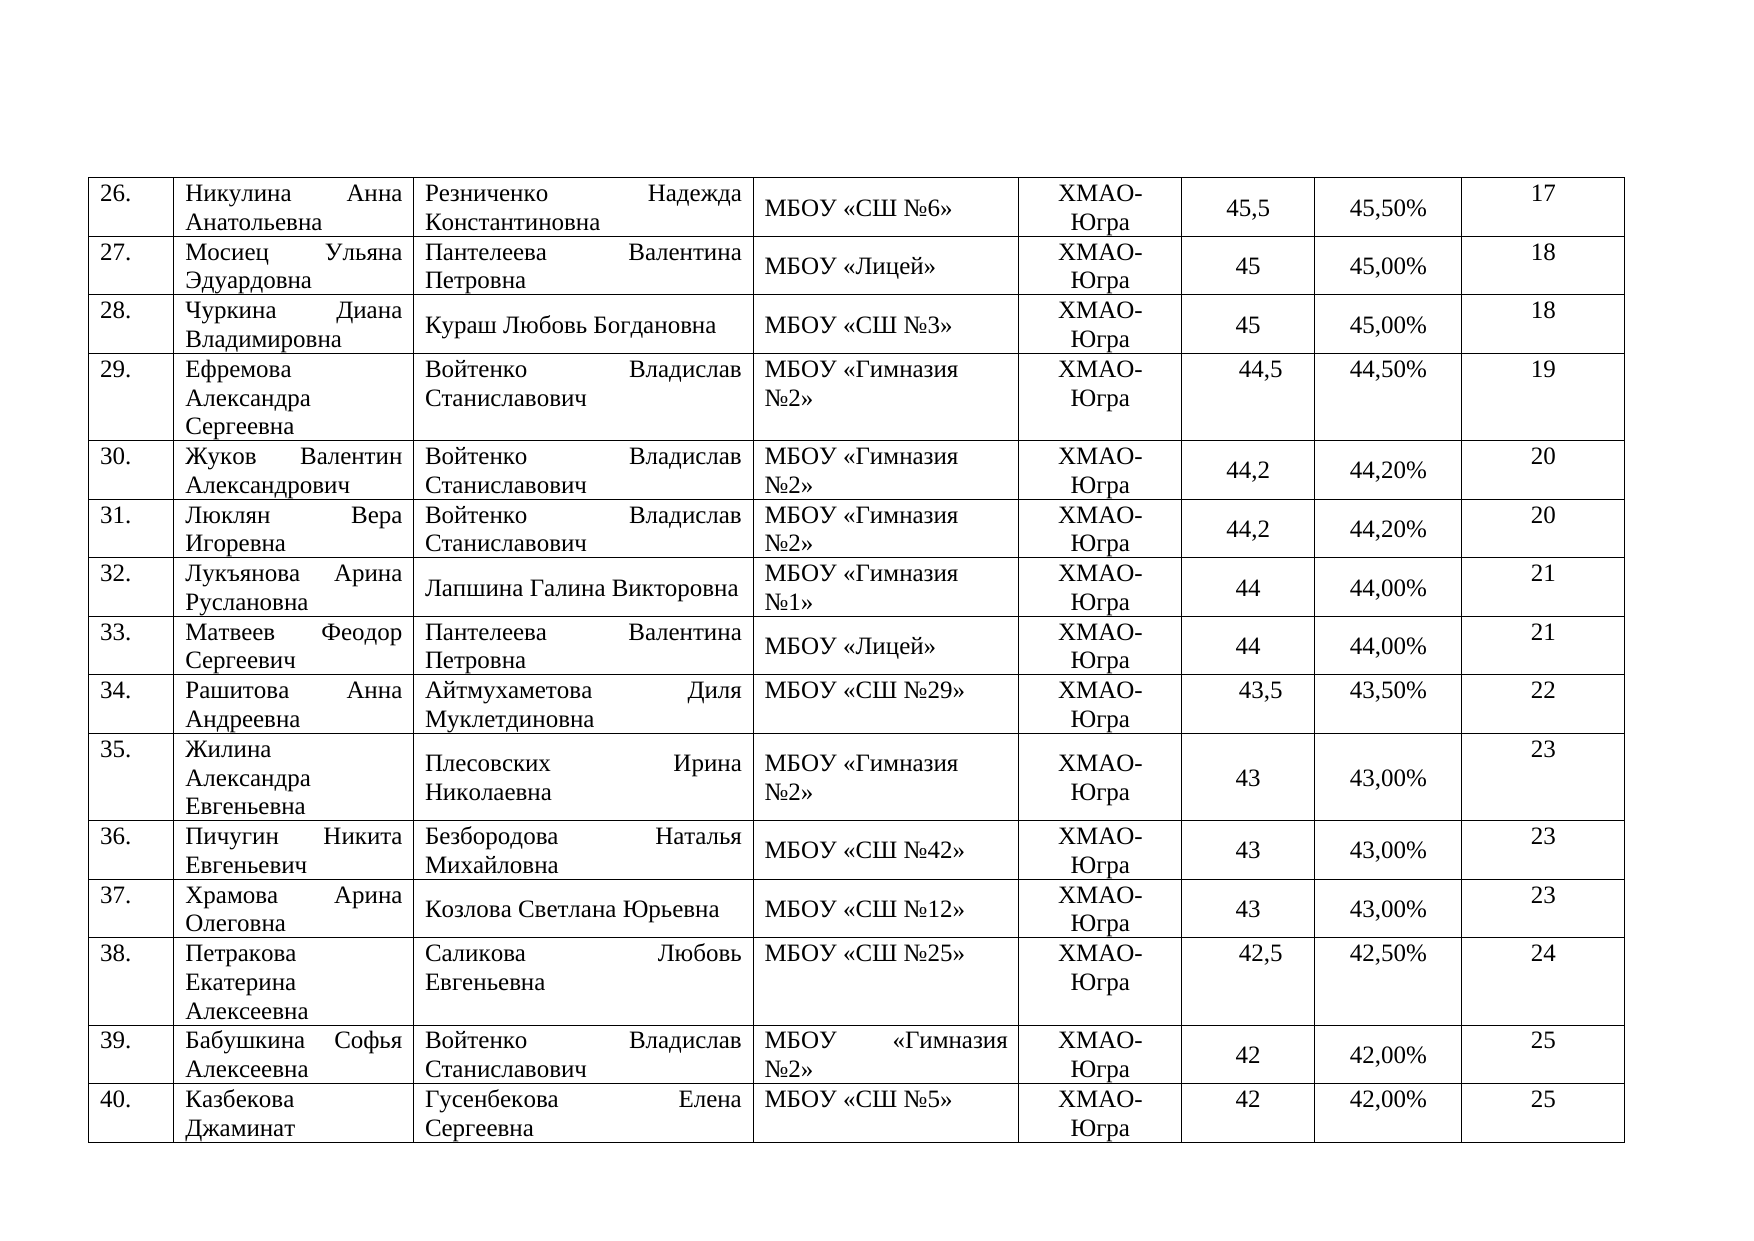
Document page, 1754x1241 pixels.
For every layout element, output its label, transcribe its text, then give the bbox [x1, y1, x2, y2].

table_cell ХМАО-Югра [1019, 441, 1181, 499]
table_cell [89, 500, 173, 557]
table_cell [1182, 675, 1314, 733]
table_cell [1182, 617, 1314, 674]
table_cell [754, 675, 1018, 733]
table_cell 18 [1462, 295, 1624, 353]
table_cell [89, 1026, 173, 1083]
table_cell 17 [1462, 178, 1624, 236]
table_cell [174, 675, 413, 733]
table_cell 45 [1182, 237, 1314, 294]
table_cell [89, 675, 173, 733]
table_cell ХМАО-Югра [1019, 237, 1181, 294]
table_cell [89, 295, 173, 353]
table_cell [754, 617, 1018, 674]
table_cell 45,5 [1182, 178, 1314, 236]
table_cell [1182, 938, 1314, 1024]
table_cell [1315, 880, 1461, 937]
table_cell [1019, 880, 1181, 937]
table_cell 45 [1182, 295, 1314, 353]
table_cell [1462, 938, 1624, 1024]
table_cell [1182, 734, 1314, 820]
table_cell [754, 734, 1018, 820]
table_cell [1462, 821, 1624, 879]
table_cell Войтенко Владислав Станиславович [414, 354, 753, 440]
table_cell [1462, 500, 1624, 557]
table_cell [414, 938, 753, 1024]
table_cell 44,20% [1315, 441, 1461, 499]
table_cell 45,50% [1315, 178, 1461, 236]
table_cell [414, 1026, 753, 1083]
table_cell 44,2 [1182, 441, 1314, 499]
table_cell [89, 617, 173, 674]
table_cell 45,00% [1315, 295, 1461, 353]
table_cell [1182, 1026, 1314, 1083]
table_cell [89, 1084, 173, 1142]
table_cell МБОУ «Лицей» [754, 237, 1018, 294]
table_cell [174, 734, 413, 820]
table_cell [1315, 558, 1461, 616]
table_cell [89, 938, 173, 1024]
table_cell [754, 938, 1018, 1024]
table_cell ХМАО-Югра [1019, 295, 1181, 353]
table_cell 20 [1462, 441, 1624, 499]
table_cell 45,00% [1315, 237, 1461, 294]
table_cell 44,5 [1182, 354, 1314, 440]
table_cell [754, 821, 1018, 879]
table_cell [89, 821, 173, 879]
table_cell Кураш Любовь Богдановна [414, 295, 753, 353]
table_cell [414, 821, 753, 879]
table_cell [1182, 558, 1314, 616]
table_cell Жуков Валентин Александрович [174, 441, 413, 499]
table_cell 44,50% [1315, 354, 1461, 440]
table_cell Люклян Вера Игоревна [174, 500, 413, 557]
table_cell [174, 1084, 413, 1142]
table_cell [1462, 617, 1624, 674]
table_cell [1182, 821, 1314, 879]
table_cell МБОУ «СШ №3» [754, 295, 1018, 353]
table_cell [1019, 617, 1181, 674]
table_cell Войтенко Владислав Станиславович [414, 441, 753, 499]
table_cell Пантелеева Валентина Петровна [414, 237, 753, 294]
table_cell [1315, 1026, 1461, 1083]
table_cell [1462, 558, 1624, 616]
table_cell [89, 441, 173, 499]
table_cell Ефремова Александра Сергеевна [174, 354, 413, 440]
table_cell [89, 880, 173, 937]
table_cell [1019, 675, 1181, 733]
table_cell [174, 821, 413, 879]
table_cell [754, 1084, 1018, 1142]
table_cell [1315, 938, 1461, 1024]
table_cell 18 [1462, 237, 1624, 294]
table_cell МБОУ «Гимназия №2» [754, 500, 1018, 557]
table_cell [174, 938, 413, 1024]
table_cell [89, 237, 173, 294]
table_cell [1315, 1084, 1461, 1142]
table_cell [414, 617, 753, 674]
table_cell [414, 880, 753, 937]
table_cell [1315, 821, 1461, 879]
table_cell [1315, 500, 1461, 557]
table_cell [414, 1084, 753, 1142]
table_cell МБОУ «Гимназия №2» [754, 441, 1018, 499]
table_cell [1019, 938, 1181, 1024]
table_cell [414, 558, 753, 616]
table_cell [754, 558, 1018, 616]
table_cell Чуркина Диана Владимировна [174, 295, 413, 353]
table_cell Войтенко Владислав Станиславович [414, 500, 753, 557]
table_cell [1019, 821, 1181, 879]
table_cell 19 [1462, 354, 1624, 440]
table_cell Никулина Анна Анатольевна [174, 178, 413, 236]
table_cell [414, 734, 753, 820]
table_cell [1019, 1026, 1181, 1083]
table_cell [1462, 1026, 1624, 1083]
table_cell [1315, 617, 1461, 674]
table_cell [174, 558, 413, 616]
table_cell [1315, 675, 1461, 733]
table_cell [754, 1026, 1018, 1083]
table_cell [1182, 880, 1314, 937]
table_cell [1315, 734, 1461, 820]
table_cell ХМАО-Югра [1019, 354, 1181, 440]
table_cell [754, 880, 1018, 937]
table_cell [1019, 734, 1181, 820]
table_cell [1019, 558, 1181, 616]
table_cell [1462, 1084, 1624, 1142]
table_cell МБОУ «СШ №6» [754, 178, 1018, 236]
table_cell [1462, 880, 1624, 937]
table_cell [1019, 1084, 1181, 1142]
table_cell ХМАО-Югра [1019, 178, 1181, 236]
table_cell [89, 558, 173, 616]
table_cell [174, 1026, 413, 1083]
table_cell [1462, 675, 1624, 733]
table_cell Резниченко Надежда Константиновна [414, 178, 753, 236]
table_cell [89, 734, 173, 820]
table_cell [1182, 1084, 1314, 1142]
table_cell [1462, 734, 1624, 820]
table_cell МБОУ «Гимназия №2» [754, 354, 1018, 440]
table_cell [89, 178, 173, 236]
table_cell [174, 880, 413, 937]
table_cell Мосиец Ульяна Эдуардовна [174, 237, 413, 294]
table_cell [89, 354, 173, 440]
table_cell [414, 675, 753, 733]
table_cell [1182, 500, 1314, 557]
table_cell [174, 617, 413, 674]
table_cell ХМАО-Югра [1019, 500, 1181, 557]
